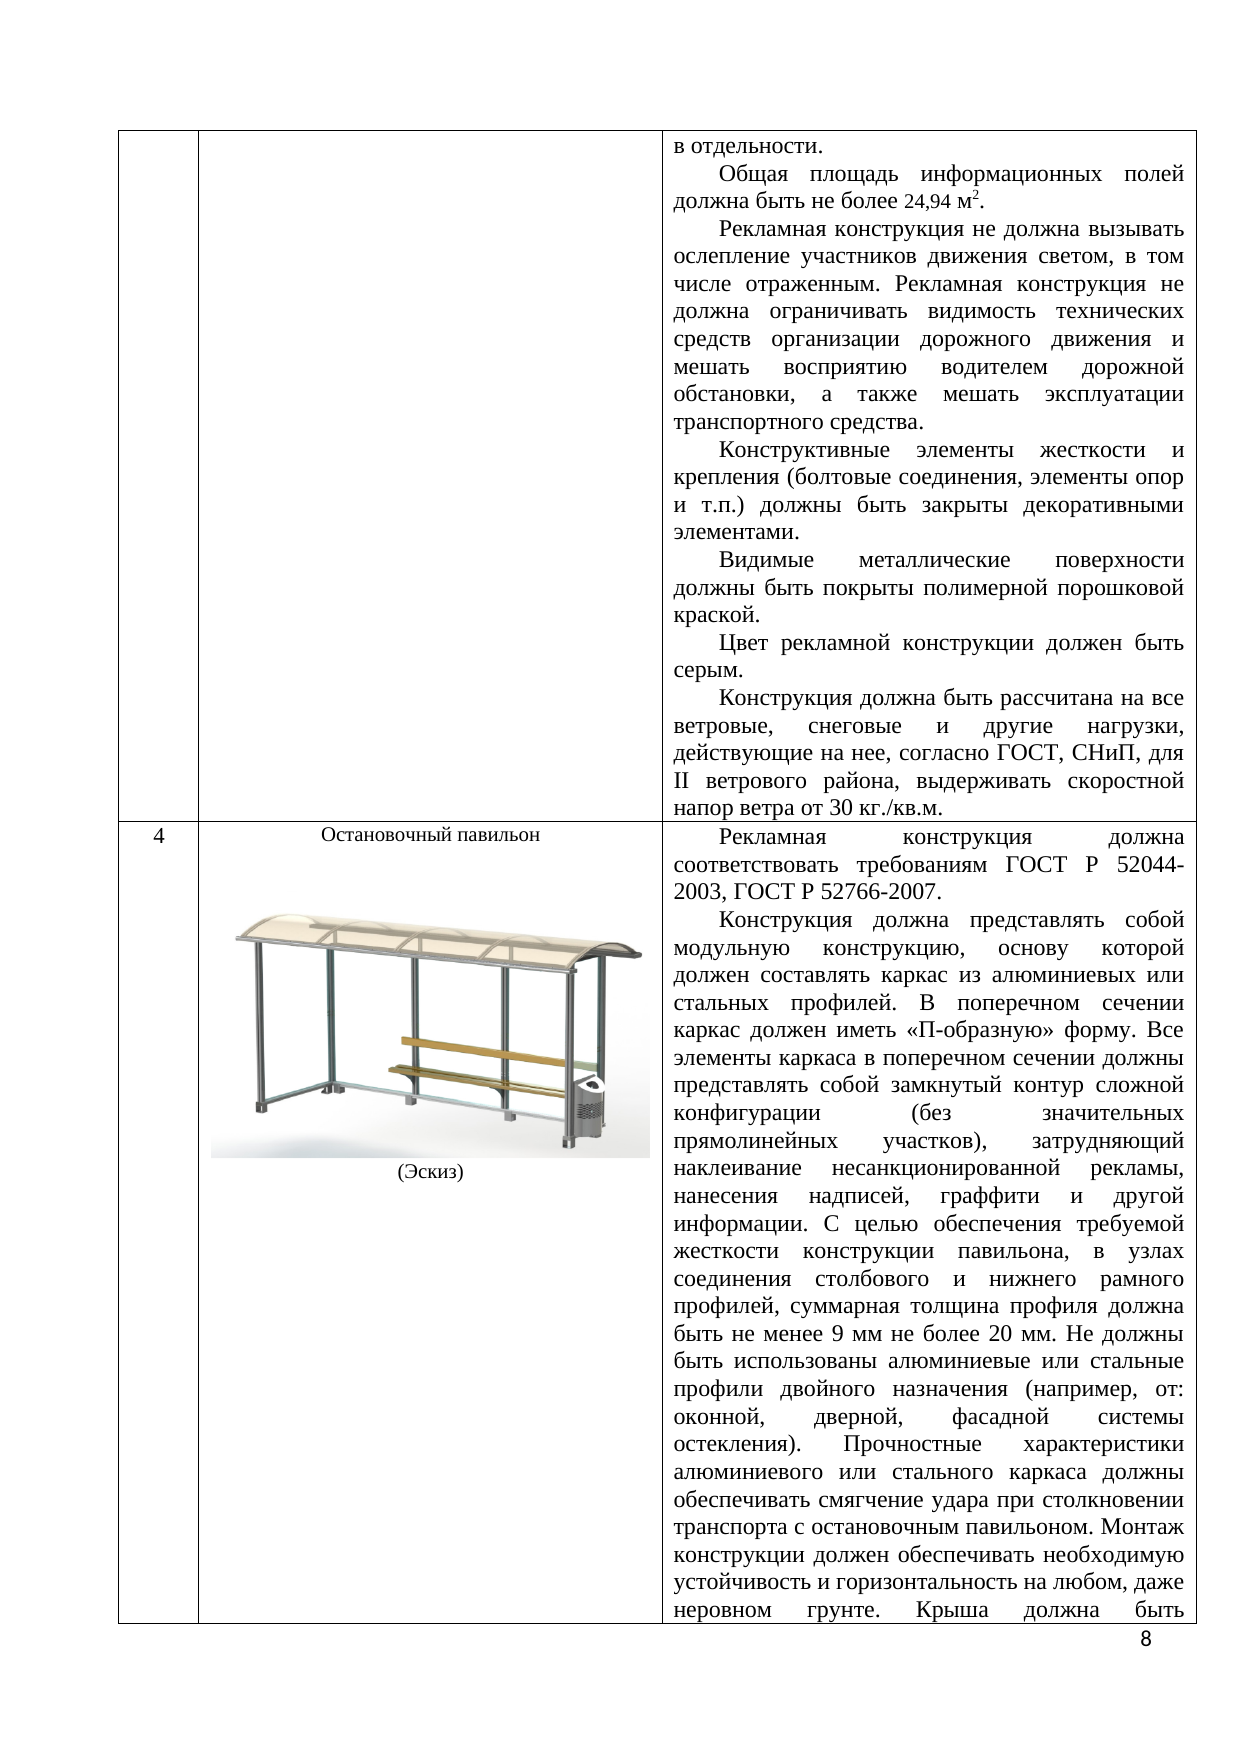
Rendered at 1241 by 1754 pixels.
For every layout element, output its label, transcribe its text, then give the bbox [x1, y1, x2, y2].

picture [211, 846, 650, 1159]
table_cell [663, 822, 1196, 1623]
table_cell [199, 131, 662, 821]
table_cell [663, 131, 1196, 821]
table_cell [199, 822, 662, 1623]
table_cell 3 [119, 131, 198, 821]
table_cell 4 [119, 822, 198, 1623]
